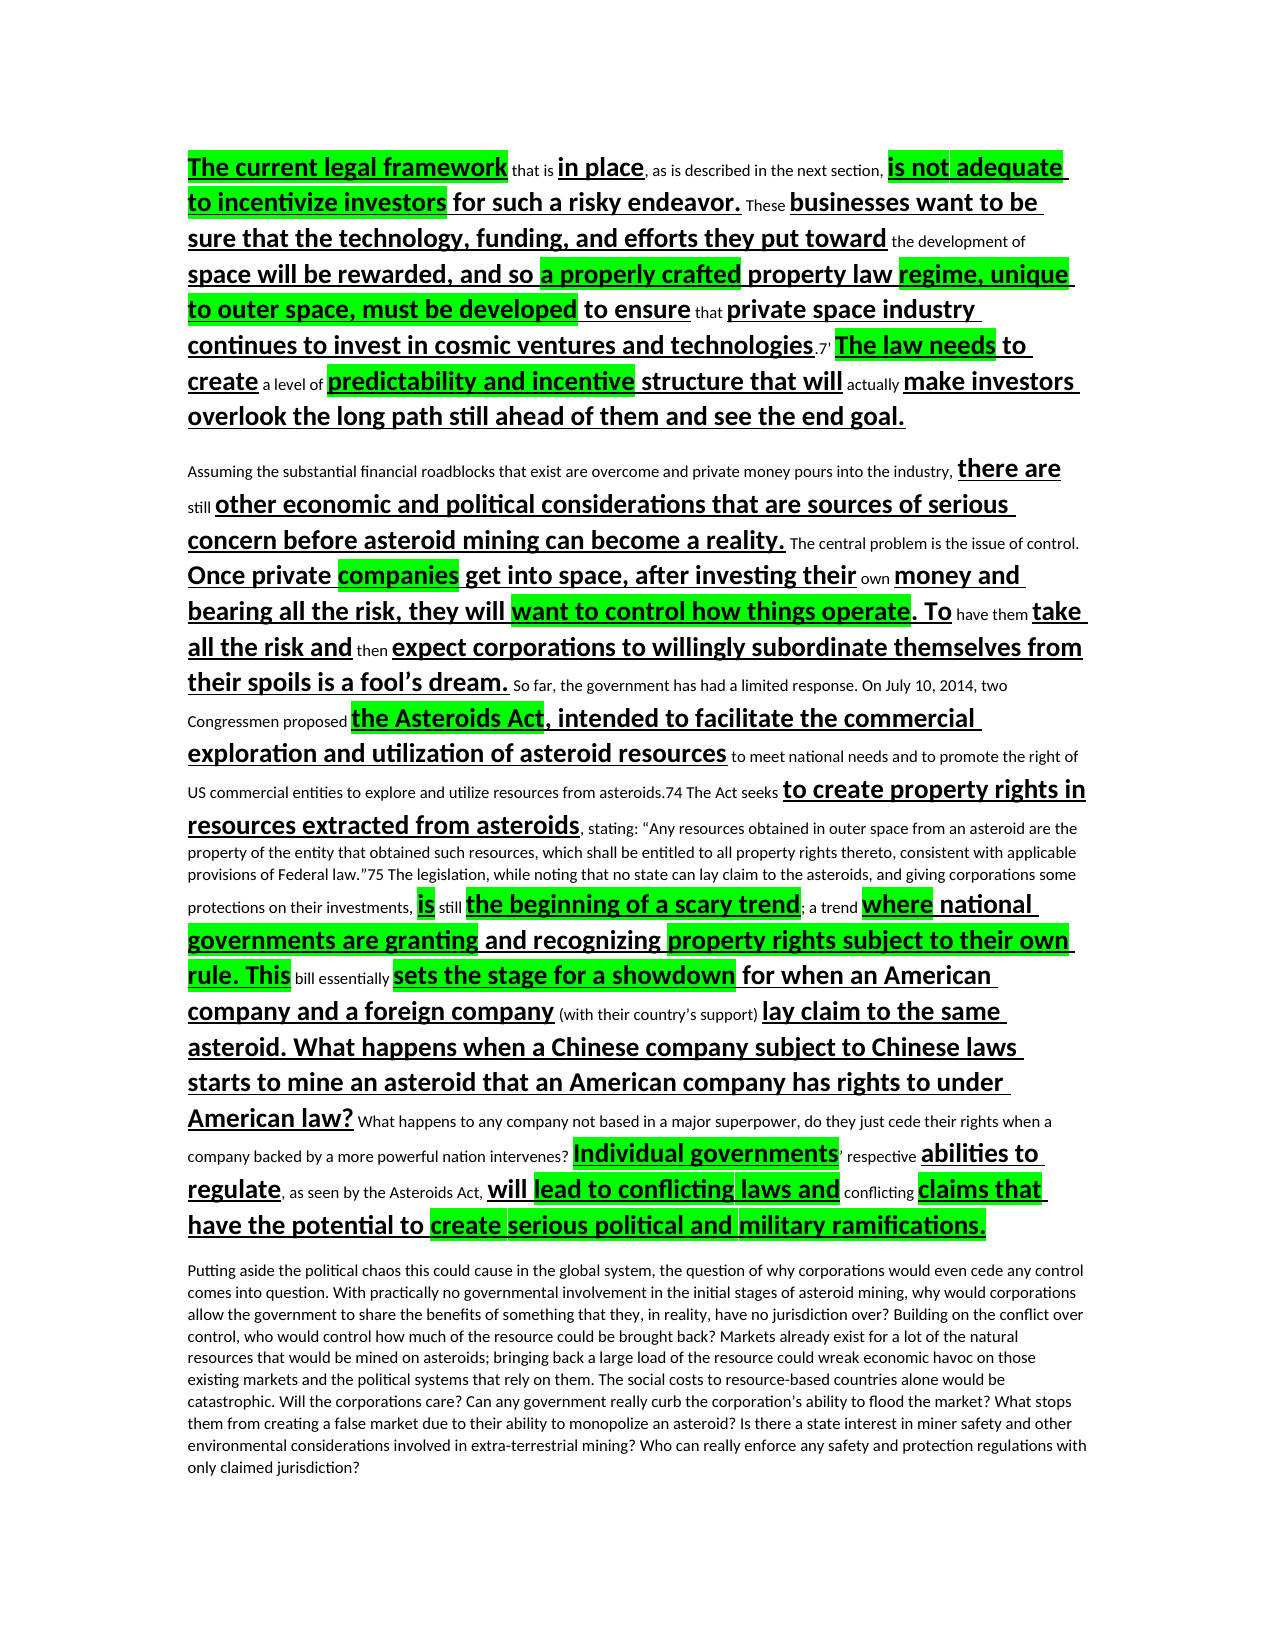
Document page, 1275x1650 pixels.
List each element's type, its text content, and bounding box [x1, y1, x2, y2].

text The current legal framework that is in place, as is described in the next section, is not adequate to incentivize investors for such a risky endeavor. These businesses want to be sure that the technology, funding, and efforts they put toward the development of space will be rewarded, and so a properly crafted property law regime, unique to outer space, must be developed to ensure that private space industry continues to invest in cosmic ventures and technologies.7’ The law needs to create a level of predictability and incentive structure that will actually make investors overlook the long path still ahead of them and see the end goal. [187, 150, 1087, 432]
text Putting aside the political chaos this could cause in the global system, the question of why corporations would even cede any control comes into question. With practically no governmental involvement in the initial stages of asteroid mining, why would corporations allow the government to share the benefits of something that they, in reality, have no jurisdiction over? Building on the conflict over control, who would control how much of the resource could be brought back? Markets already exist for a lot of the natural resources that would be mined on asteroids; bringing back a large load of the resource could wreak economic havoc on those existing markets and the political systems that rely on them. The social costs to resource-based countries alone would be catastrophic. Will the corporations care? Can any government really curb the corporation’s ability to flood the market? What stops them from creating a false market due to their ability to monopolize an asteroid? Is there a state interest in miner safety and other environmental considerations involved in extra-terrestrial mining? Who can really enforce any safety and protection regulations with only claimed jurisdiction? [187, 1260, 1087, 1477]
text Assuming the substantial financial roadblocks that exist are overcome and private money pours into the industry, there are still other economic and political considerations that are sources of serious concern before asteroid mining can become a reality. The central problem is the issue of control. Once private companies get into space, after investing their own money and bearing all the risk, they will want to control how things operate. To have them take all the risk and then expect corporations to willingly subordinate themselves from their spoils is a fool’s dream. So far, the government has had a limited response. On July 10, 2014, two Congressmen proposed the Asteroids Act, intended to facilitate the commercial exploration and utilization of asteroid resources to meet national needs and to promote the right of US commercial entities to explore and utilize resources from asteroids.74 The Act seeks to create property rights in resources extracted from asteroids, stating: “Any resources obtained in outer space from an asteroid are the property of the entity that obtained such resources, which shall be entitled to all property rights thereto, consistent with applicable provisions of Federal law.”75 The legislation, while noting that no state can lay claim to the asteroids, and giving corporations some protections on their investments, is still the beginning of a scary trend; a trend where national governments are granting and recognizing property rights subject to their own rule. This bill essentially sets the stage for a showdown for when an American company and a foreign company (with their country’s support) lay claim to the same asteroid. What happens when a Chinese company subject to Chinese laws starts to mine an asteroid that an American company has rights to under American law? What happens to any company not based in a major superpower, do they just cede their rights when a company backed by a more powerful nation intervenes? Individual governments’ respective abilities to regulate, as seen by the Asteroids Act, will lead to conflicting laws and conflicting claims that have the potential to create serious political and military ramifications. [187, 452, 1087, 1241]
